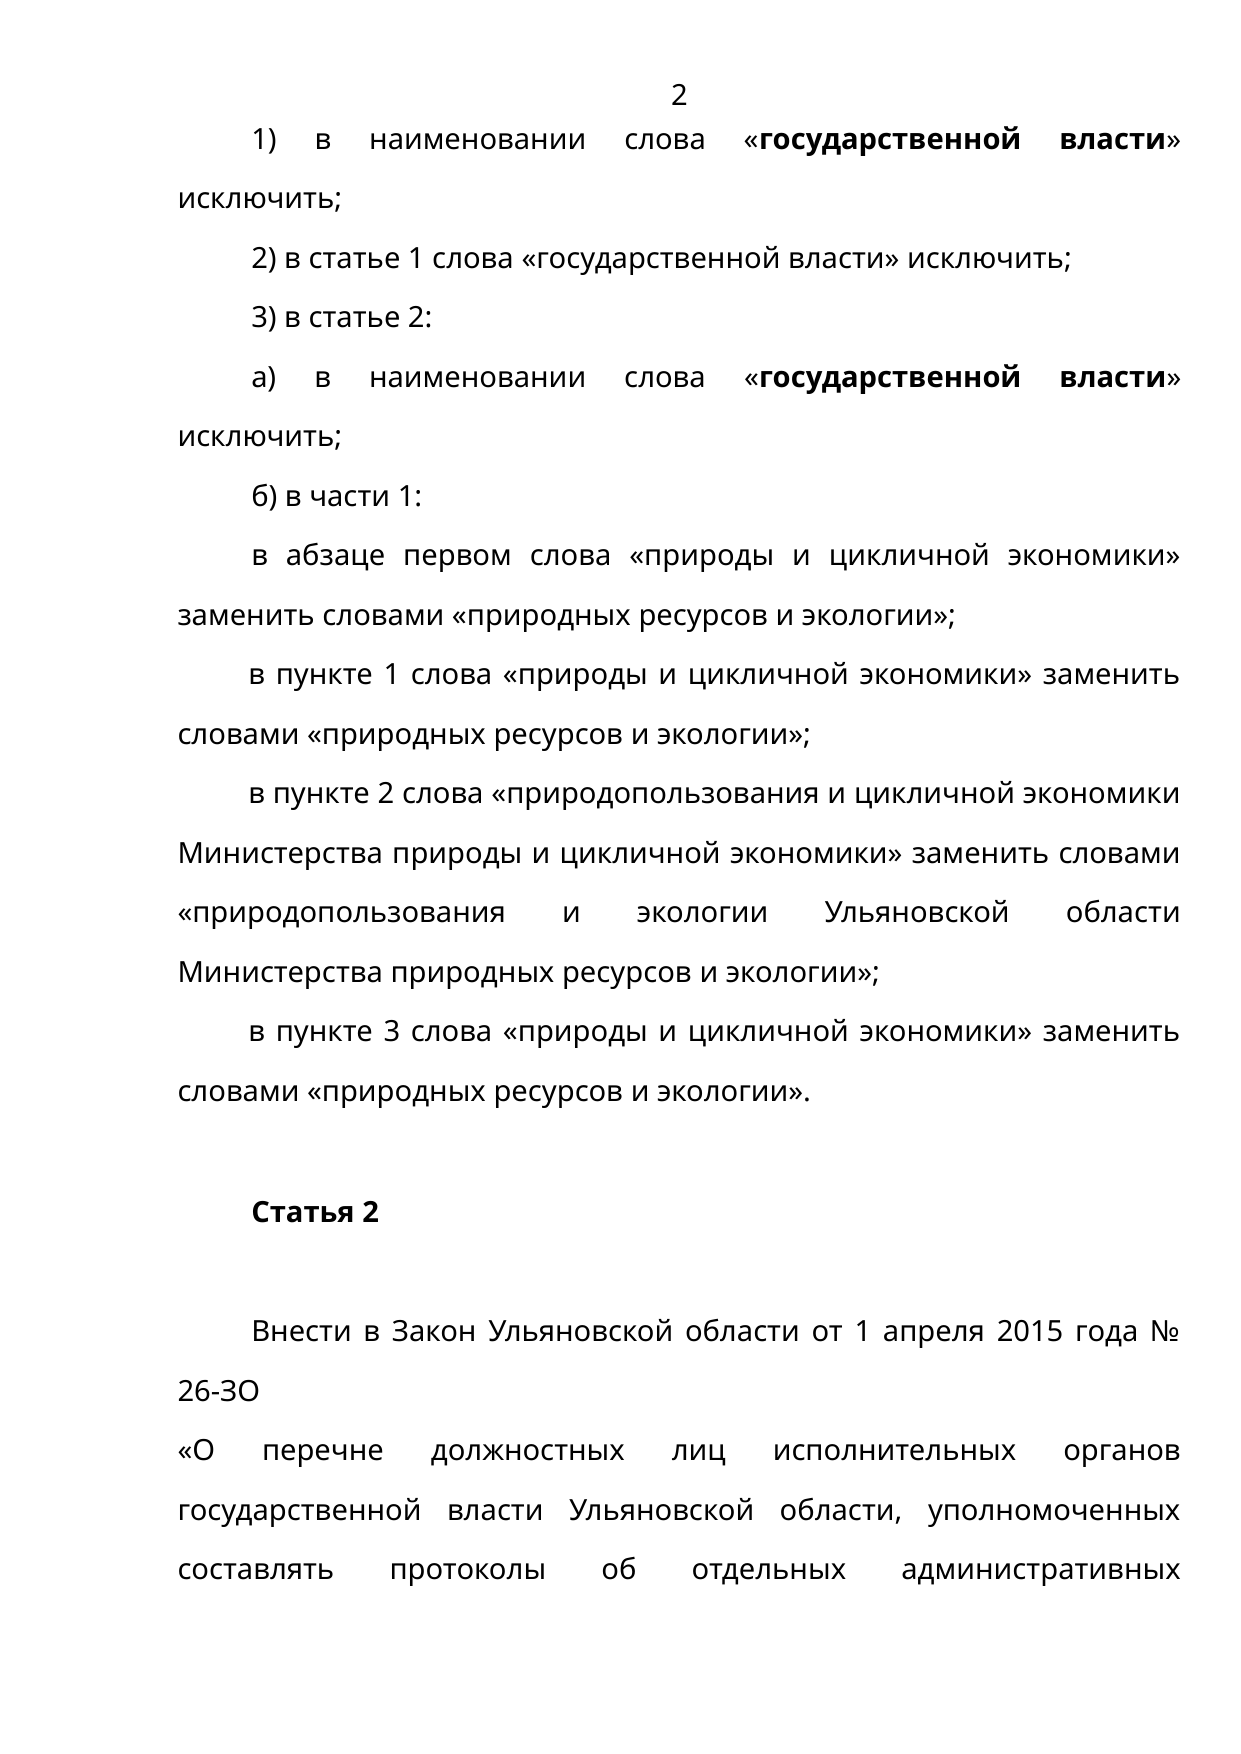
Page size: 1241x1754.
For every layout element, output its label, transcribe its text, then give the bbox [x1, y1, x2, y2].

text в пункте 2 слова «природопользования и цикличной экономики Министерства природы и цикличной экономики» заменить словами «природопользования и экологии Ульяновской области Министерства природных ресурсов и экологии»; [177, 772, 1181, 991]
text в пункте 3 слова «природы и цикличной экономики» заменить словами «природных ресурсов и экологии». [177, 1010, 1181, 1109]
text в абзаце первом слова «природы и цикличной экономики» заменить словами «природных ресурсов и экологии»; [177, 534, 1181, 634]
text 3) в статье 2: [177, 297, 1181, 336]
text а) в наименовании слова «государственной власти» исключить; [177, 356, 1181, 455]
text 1) в наименовании слова «государственной власти» исключить; [177, 118, 1181, 217]
text Статья 2 [177, 1192, 1181, 1231]
text в пункте 1 слова «природы и цикличной экономики» заменить словами «природных ресурсов и экологии»; [177, 653, 1181, 753]
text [177, 1311, 1181, 1588]
text 2) в статье 1 слова «государственной власти» исключить; [177, 237, 1181, 277]
text б) в части 1: [177, 475, 1181, 515]
